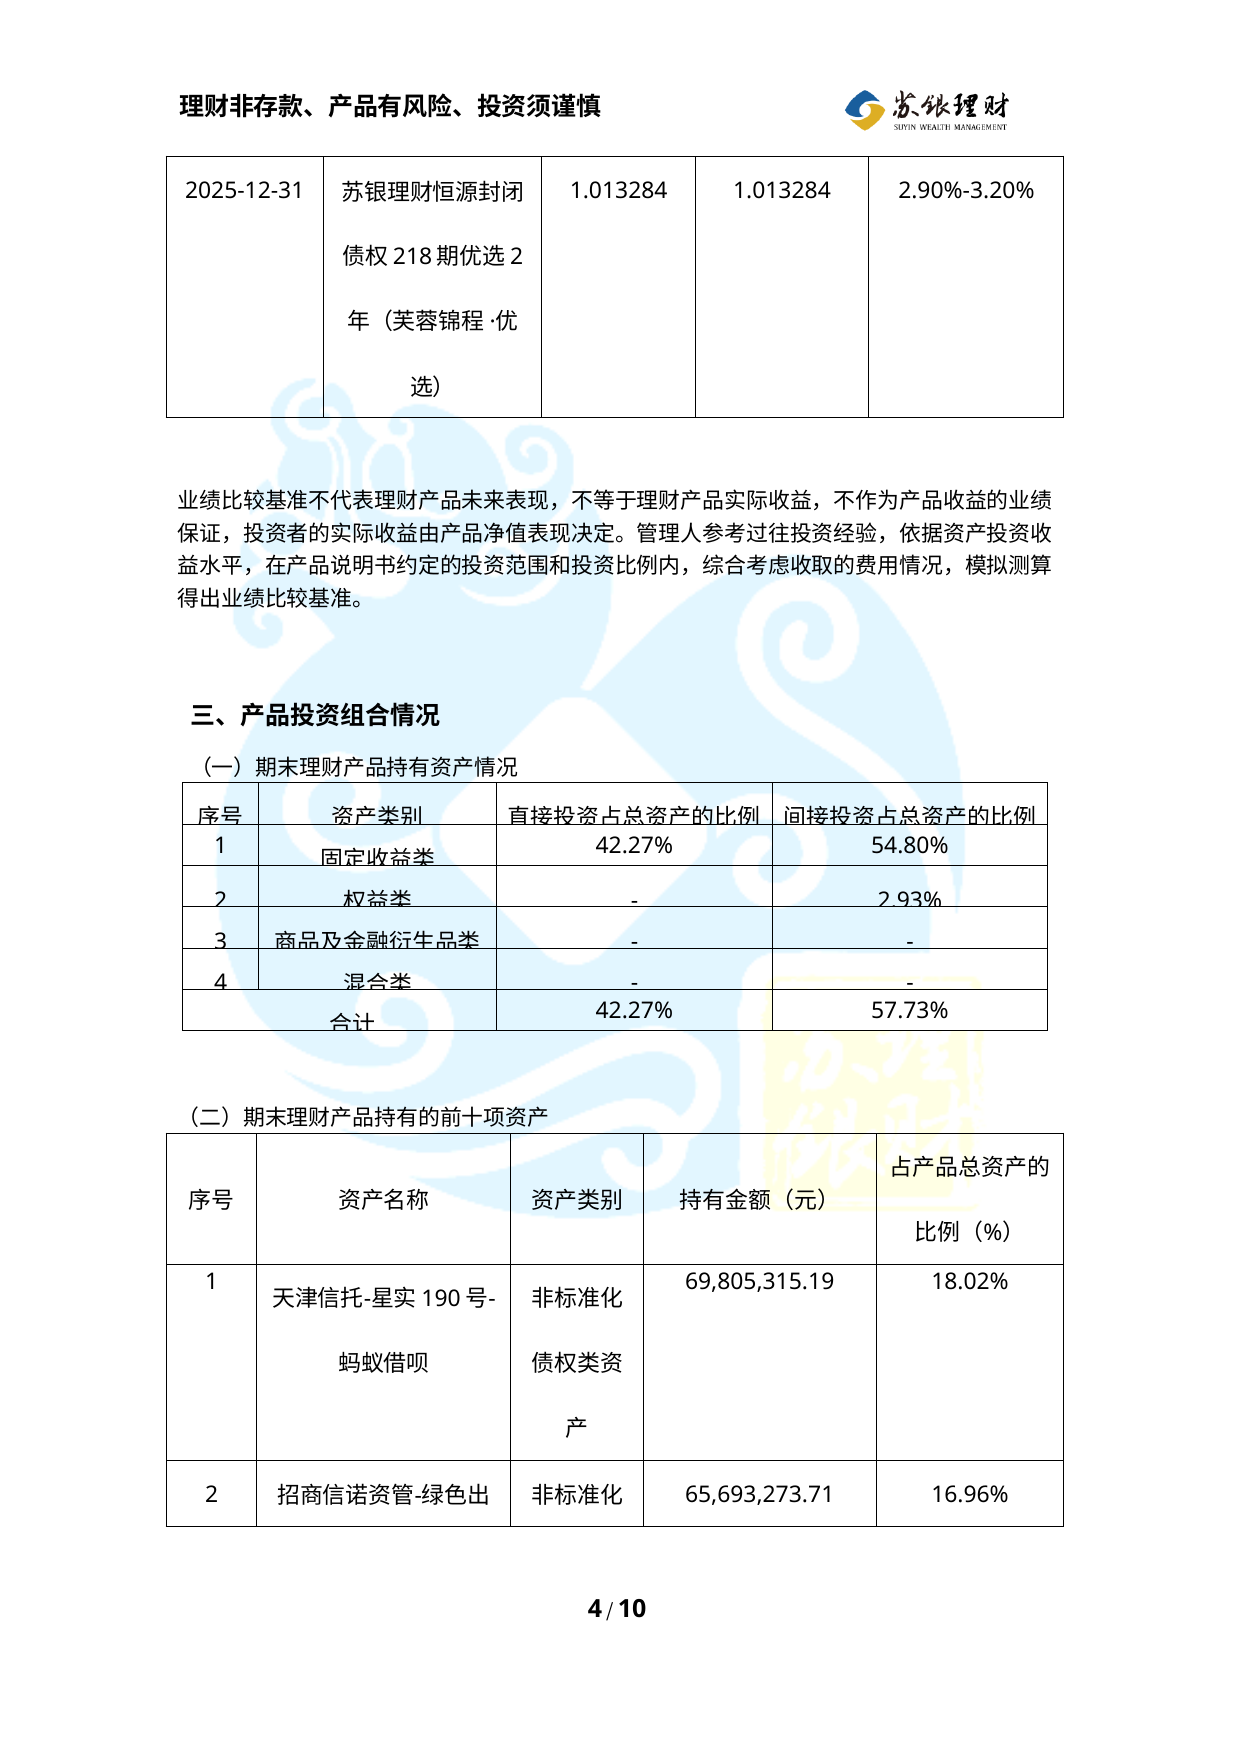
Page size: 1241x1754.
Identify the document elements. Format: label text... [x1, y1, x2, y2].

subtitle （一）期末理财产品持有资产情况 [190, 750, 1053, 782]
table_cell 固定收益类 [259, 825, 496, 865]
table_cell - [497, 866, 772, 906]
subtitle （二）期末理财产品持有的前十项资产 [177, 1100, 1053, 1132]
table_cell 18.02% [877, 1265, 1063, 1459]
picture [820, 72, 1039, 143]
table_cell 2.93% [773, 866, 1047, 906]
table_cell 2 [167, 1461, 256, 1526]
table_cell 非标准化债权类资产 [511, 1265, 643, 1459]
table_cell 1.013284 [696, 157, 868, 417]
subtitle 三、产品投资组合情况 [190, 681, 1053, 746]
table_header 资产类别 [259, 783, 496, 823]
table_cell 69,805,315.19 [644, 1265, 876, 1459]
table_cell 57.73% [773, 990, 1047, 1030]
table_cell 16.96% [877, 1461, 1063, 1526]
table_cell 招商信诺资管-绿色出行1号资产支持计划（第2期）-A2 [257, 1461, 510, 1526]
table_cell 1.013284 [542, 157, 695, 417]
table_cell 非标准化债权类资产 [511, 1461, 643, 1526]
table_cell 合计 [183, 990, 496, 1030]
table_header 资产类别 [511, 1134, 643, 1263]
table_cell 54.80% [773, 825, 1047, 865]
table_cell - [497, 949, 772, 989]
table_header 直接投资占总资产的比例 [497, 783, 772, 823]
table_cell 3 [183, 907, 258, 948]
table_cell 商品及金融衍生品类 [259, 907, 496, 948]
table_cell 混合类 [259, 949, 496, 989]
table_cell - [773, 949, 1047, 989]
table_cell 苏银理财恒源封闭债权218期优选2年（芙蓉锦程 ·优选） [324, 157, 541, 417]
table_cell 2 [183, 866, 258, 906]
table_cell 42.27% [497, 990, 772, 1030]
table_header 持有金额（元） [644, 1134, 876, 1263]
table_cell 4 [183, 949, 258, 989]
text 业绩比较基准不代表理财产品未来表现，不等于理财产品实际收益，不作为产品收益的业绩保证，投资者的实际收益由产品净值表现决定。管理人参考过往投资经验，依据资产投资收益水平，在产品说明书约定的投资范围和投资比例内，综合考虑收取的费用情况，模拟测算得出业绩比较基准。 [177, 483, 1053, 613]
table_cell 1 [183, 825, 258, 865]
table_header 资产名称 [257, 1134, 510, 1263]
table_cell - [773, 907, 1047, 948]
table_cell 42.27% [497, 825, 772, 865]
table_cell 1 [167, 1265, 256, 1459]
table_cell 权益类 [259, 866, 496, 906]
table_cell - [497, 907, 772, 948]
table_cell 天津信托-星实190号-蚂蚁借呗 [257, 1265, 510, 1459]
table_cell 2025-12-31 [167, 157, 323, 417]
table_header 间接投资占总资产的比例 [773, 783, 1047, 823]
table_header 序号 [183, 783, 258, 823]
table_cell 2.90%-3.20% [869, 157, 1063, 417]
table_header 占产品总资产的比例（%） [877, 1134, 1063, 1263]
table_header 序号 [167, 1134, 256, 1263]
table_cell 65,693,273.71 [644, 1461, 876, 1526]
